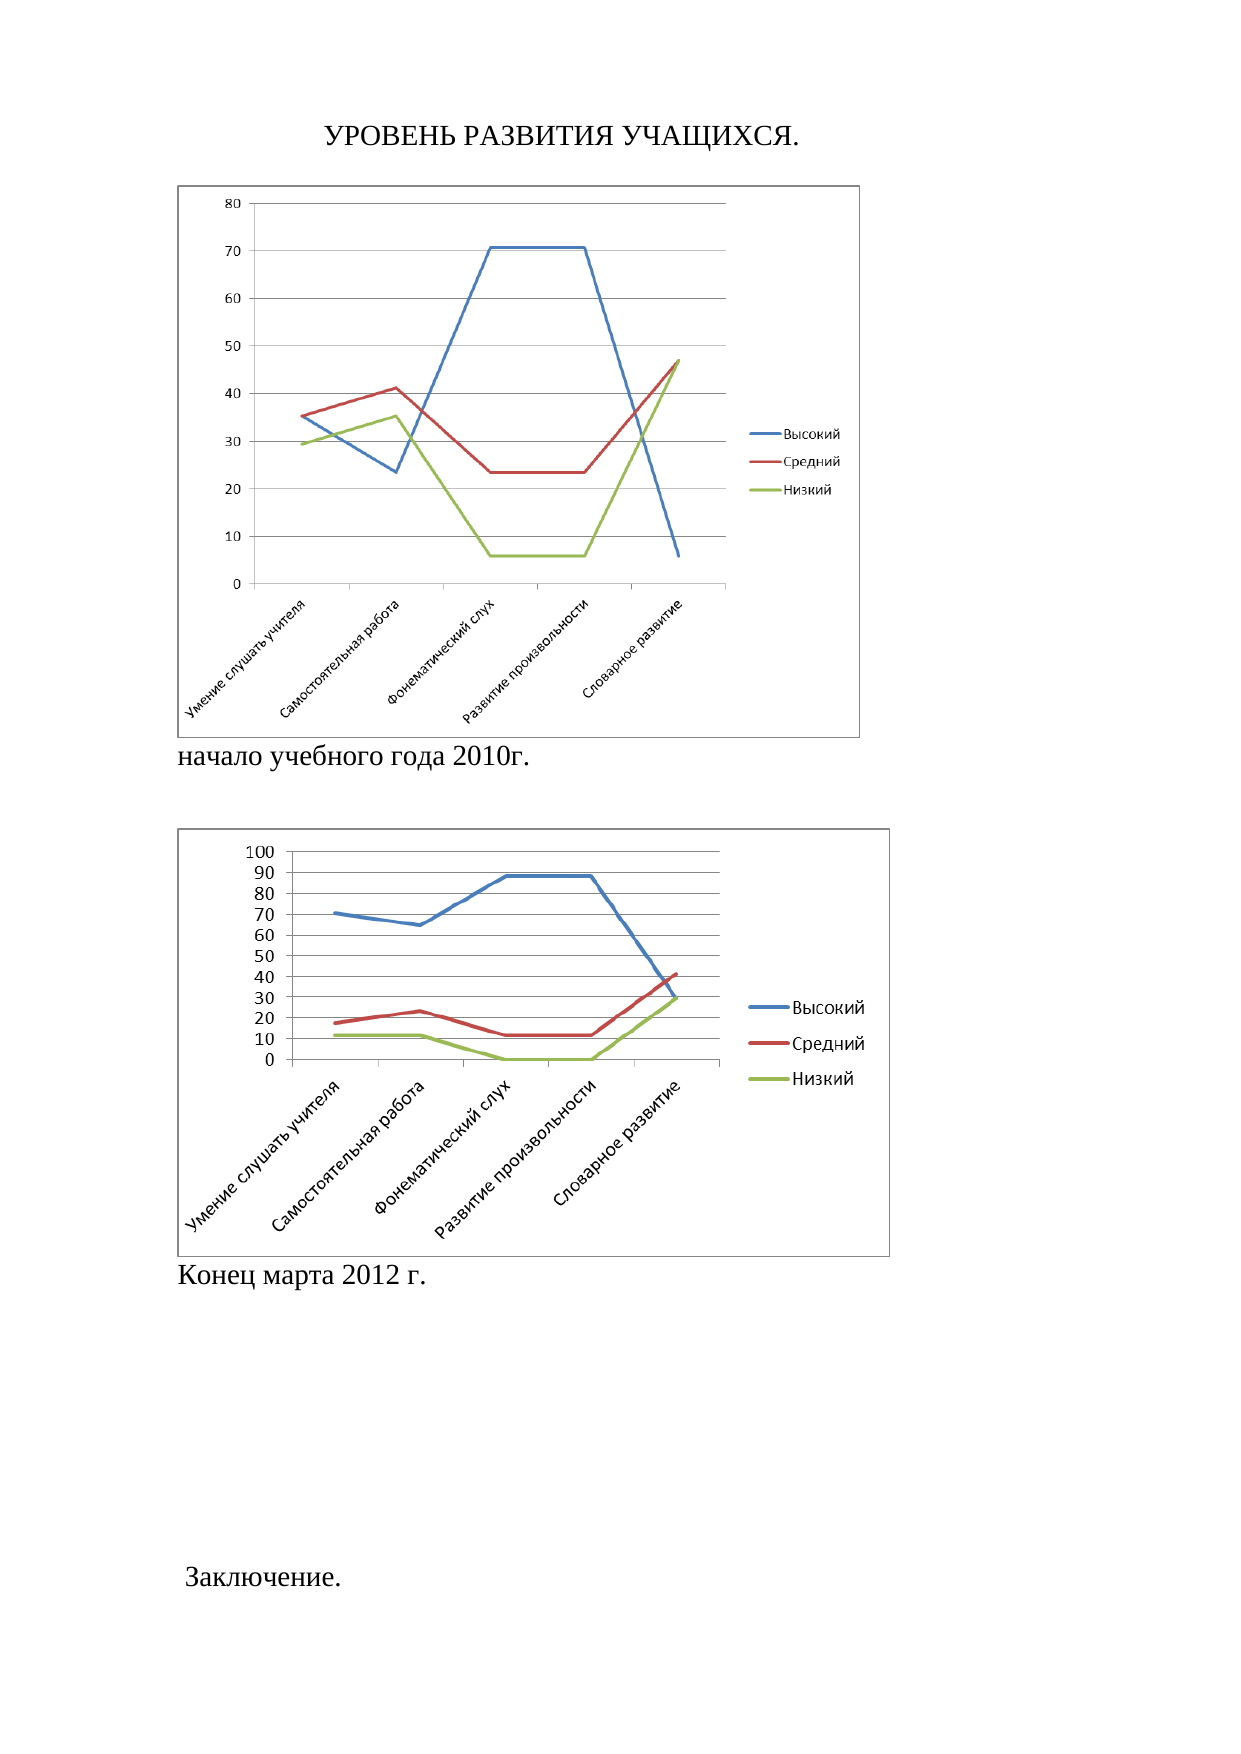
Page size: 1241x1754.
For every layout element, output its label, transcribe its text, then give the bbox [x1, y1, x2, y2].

text УРОВЕНЬ РАЗВИТИЯ УЧАЩИХСЯ. [177, 118, 1152, 152]
picture [177, 185, 860, 738]
picture [177, 828, 890, 1257]
text Конец марта 2012 г. [177, 1257, 1152, 1291]
text начало учебного года 2010г. [177, 738, 1152, 771]
text Заключение. [177, 1559, 1152, 1593]
